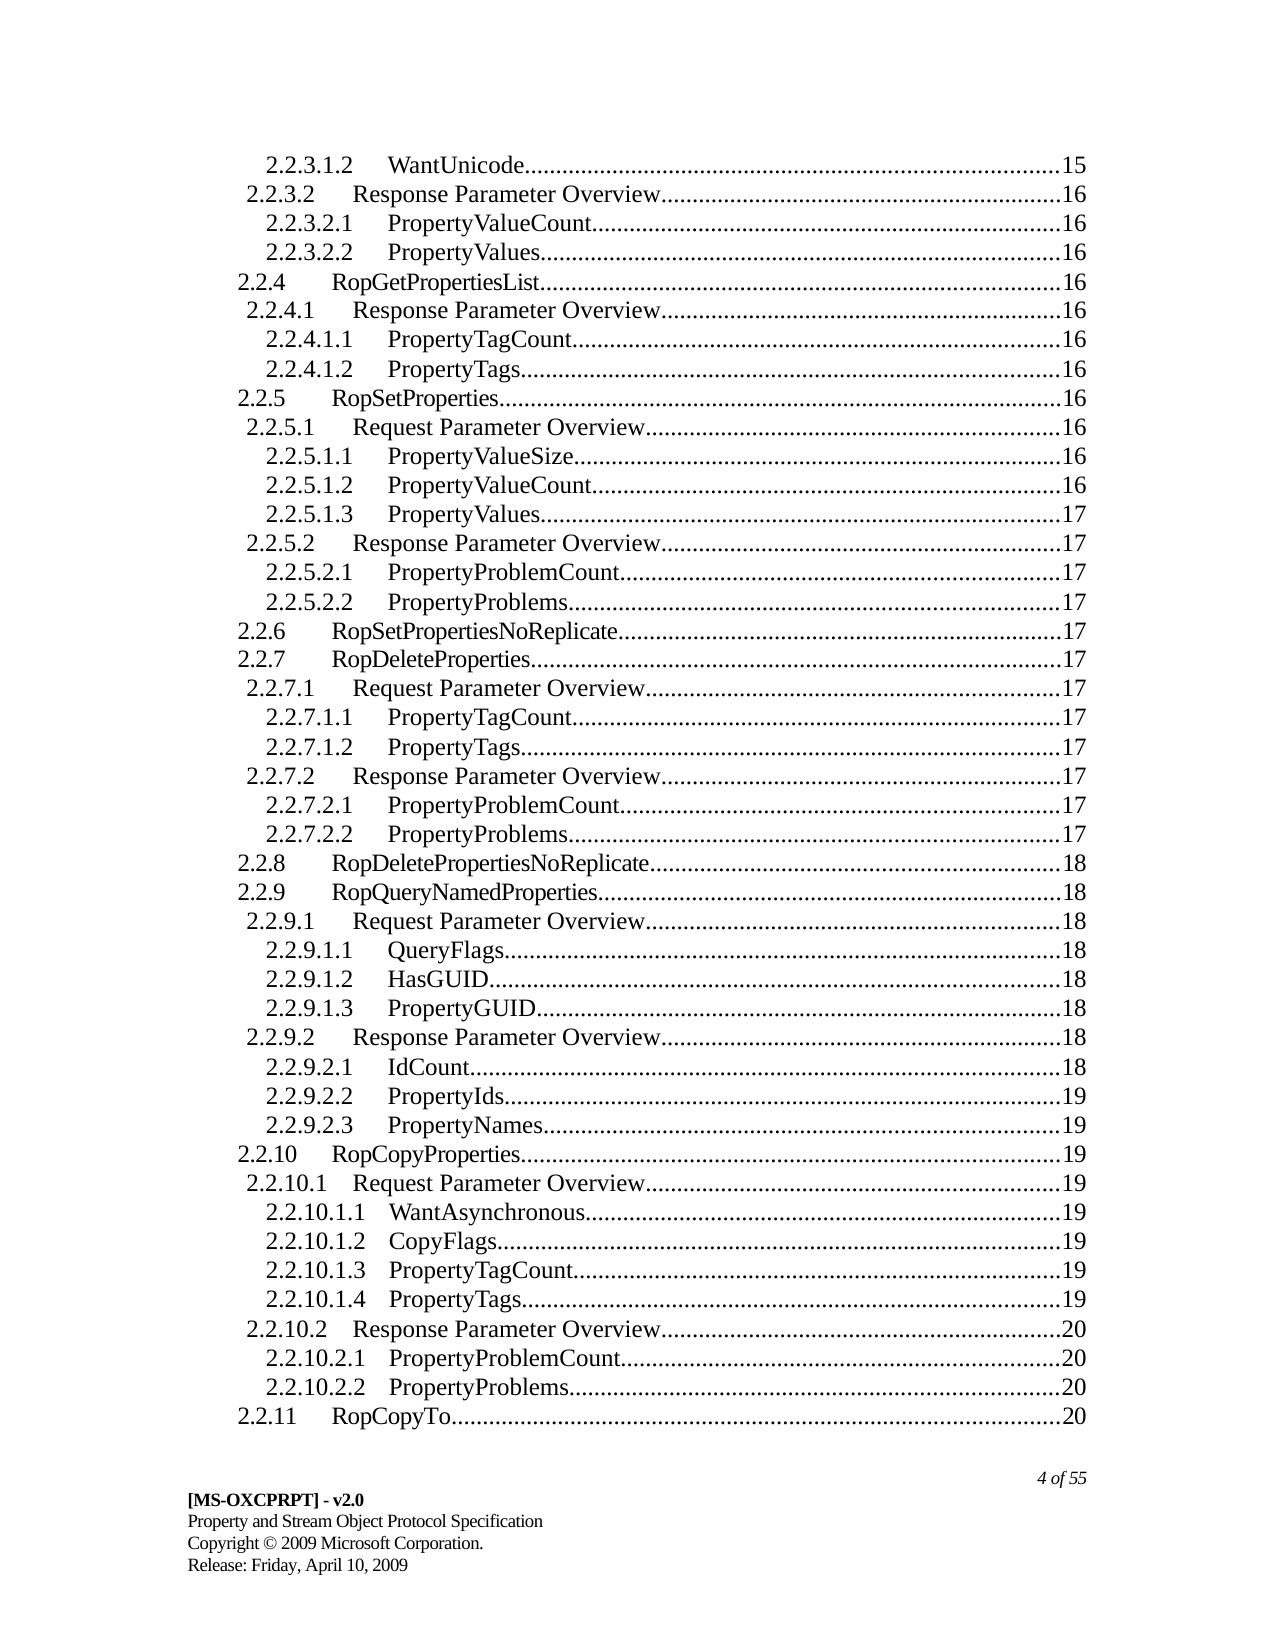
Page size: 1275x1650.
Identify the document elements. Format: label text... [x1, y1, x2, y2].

text 2.2.5.1 Request Parameter Overview 16 [246, 412, 1087, 441]
text 2.2.10 RopCopyProperties 19 [237, 1139, 1087, 1168]
text 2.2.9.1.2 HasGUID 18 [266, 964, 1087, 993]
text 2.2.10.2.2 PropertyProblems 20 [266, 1372, 1087, 1401]
text 2.2.9.2.2 PropertyIds 19 [266, 1081, 1087, 1110]
text 2.2.11 RopCopyTo 20 [237, 1401, 1087, 1430]
text 2.2.3.1.2 WantUnicode 15 [266, 150, 1087, 179]
text 2.2.4.1.2 PropertyTags 16 [266, 354, 1087, 383]
text 2.2.7.2.1 PropertyProblemCount 17 [266, 790, 1087, 819]
text 2.2.10.1.1 WantAsynchronous 19 [266, 1197, 1087, 1226]
text 2.2.7.1 Request Parameter Overview 17 [246, 673, 1087, 702]
text 2.2.9.2 Response Parameter Overview 18 [246, 1022, 1087, 1052]
text 2.2.5.1.3 PropertyValues 17 [266, 499, 1087, 528]
text 2.2.9.2.3 PropertyNames 19 [266, 1110, 1087, 1139]
text 2.2.5.2.1 PropertyProblemCount 17 [266, 557, 1087, 587]
text 2.2.5.1.1 PropertyValueSize 16 [266, 441, 1087, 470]
text 2.2.9.1.1 QueryFlags 18 [266, 935, 1087, 964]
text 2.2.7.1.2 PropertyTags 17 [266, 732, 1087, 761]
text 2.2.10.1.3 PropertyTagCount 19 [266, 1255, 1087, 1284]
text 2.2.6 RopSetPropertiesNoReplicate 17 [237, 616, 1087, 644]
text 2.2.3.2.2 PropertyValues 16 [266, 237, 1087, 267]
text 2.2.9 RopQueryNamedProperties 18 [237, 877, 1087, 906]
text 2.2.9.2.1 IdCount 18 [266, 1052, 1087, 1081]
text 2.2.7.1.1 PropertyTagCount 17 [266, 702, 1087, 732]
text 2.2.7 RopDeleteProperties 17 [237, 644, 1087, 673]
text 2.2.10.1.2 CopyFlags 19 [266, 1226, 1087, 1255]
text 2.2.5.2 Response Parameter Overview 17 [246, 528, 1087, 557]
text 2.2.10.1.4 PropertyTags 19 [266, 1284, 1087, 1314]
text 2.2.4.1.1 PropertyTagCount 16 [266, 324, 1087, 354]
text 2.2.4.1 Response Parameter Overview 16 [246, 295, 1087, 324]
text 2.2.3.2 Response Parameter Overview 16 [246, 179, 1087, 208]
text 2.2.5.2.2 PropertyProblems 17 [266, 587, 1087, 616]
text 2.2.9.1 Request Parameter Overview 18 [246, 906, 1087, 935]
text 2.2.9.1.3 PropertyGUID 18 [266, 993, 1087, 1022]
text 2.2.8 RopDeletePropertiesNoReplicate 18 [237, 848, 1087, 877]
text 2.2.5 RopSetProperties 16 [237, 383, 1087, 412]
text 2.2.10.2.1 PropertyProblemCount 20 [266, 1343, 1087, 1372]
text 2.2.7.2.2 PropertyProblems 17 [266, 819, 1087, 848]
text 2.2.5.1.2 PropertyValueCount 16 [266, 470, 1087, 499]
text 2.2.4 RopGetPropertiesList 16 [237, 267, 1087, 295]
text 2.2.7.2 Response Parameter Overview 17 [246, 761, 1087, 790]
text 2.2.3.2.1 PropertyValueCount 16 [266, 208, 1087, 237]
text 2.2.10.2 Response Parameter Overview 20 [246, 1314, 1087, 1343]
text 2.2.10.1 Request Parameter Overview 19 [246, 1168, 1087, 1197]
